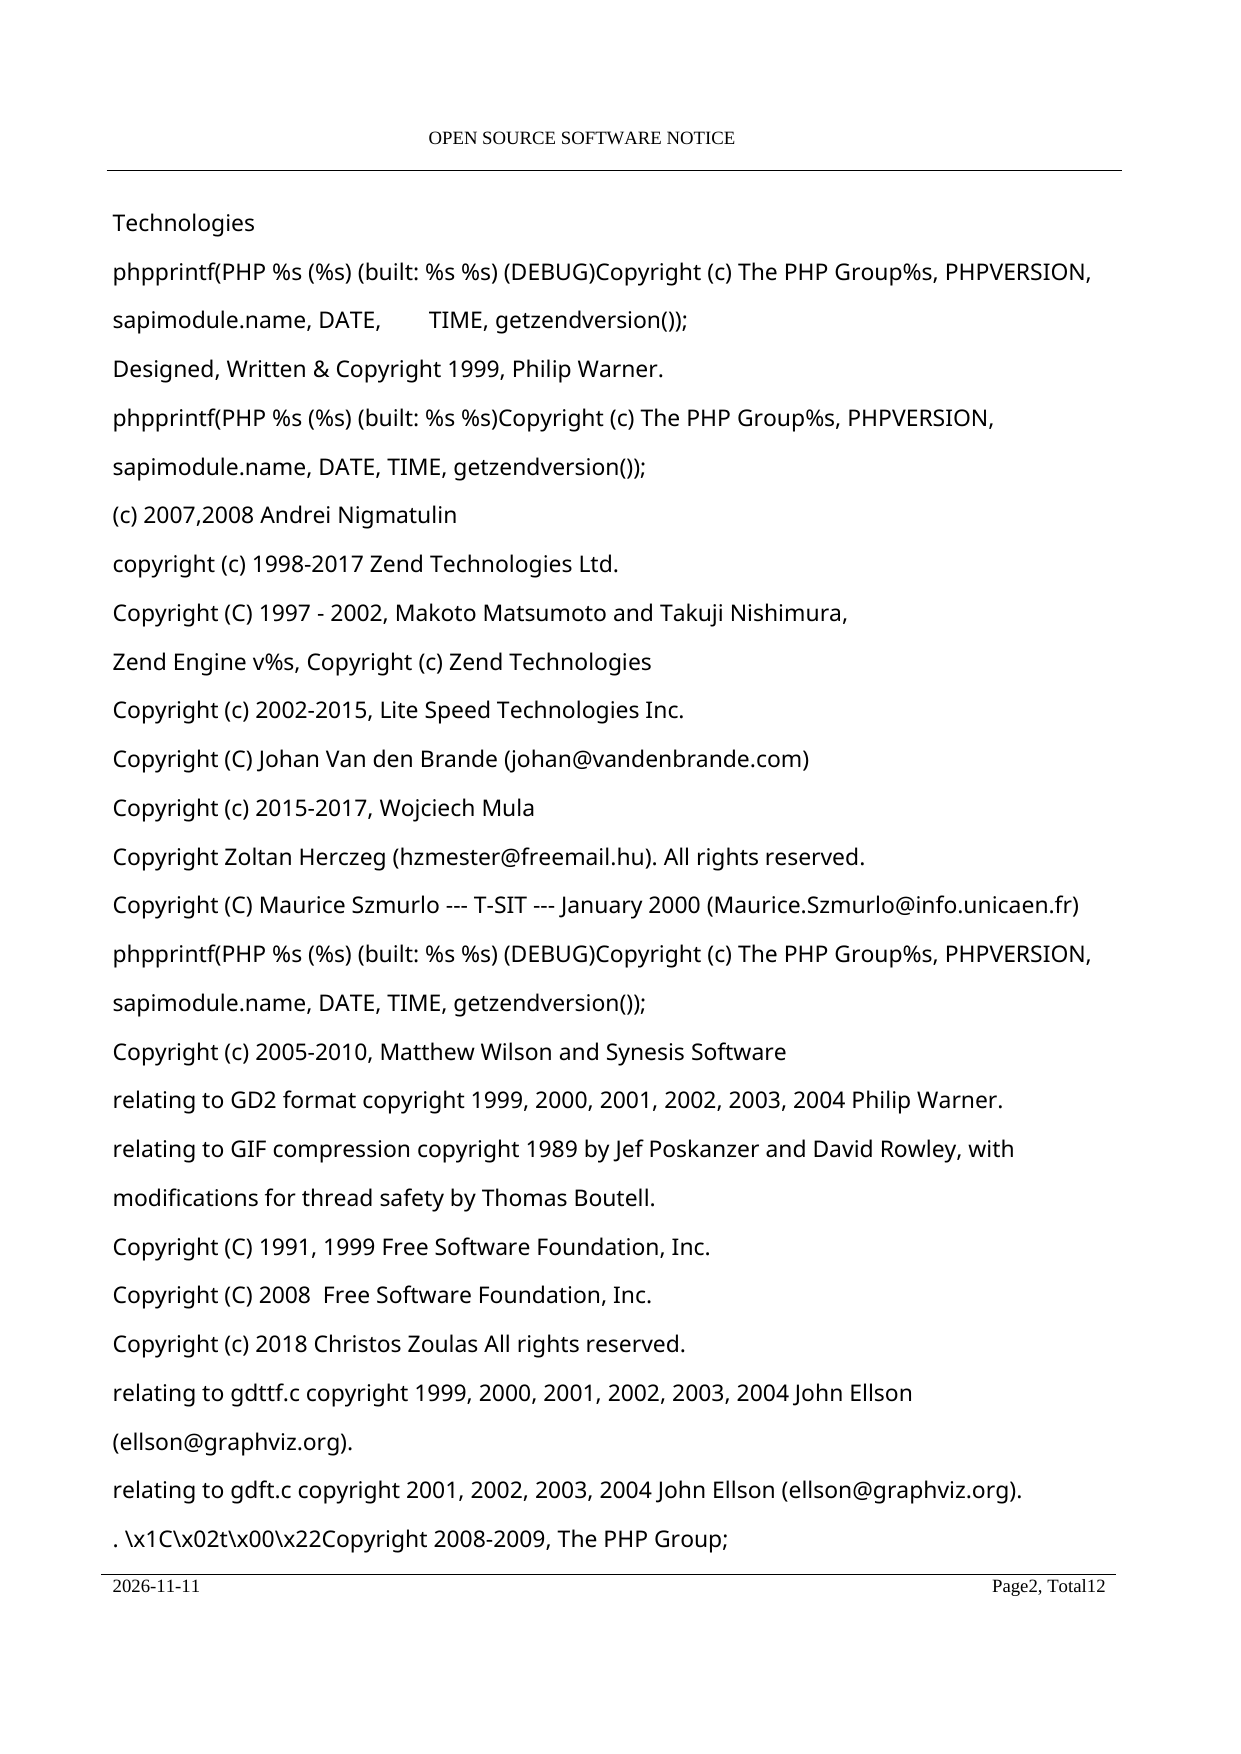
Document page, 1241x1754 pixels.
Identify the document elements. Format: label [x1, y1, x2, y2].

text [112, 206, 1128, 1555]
